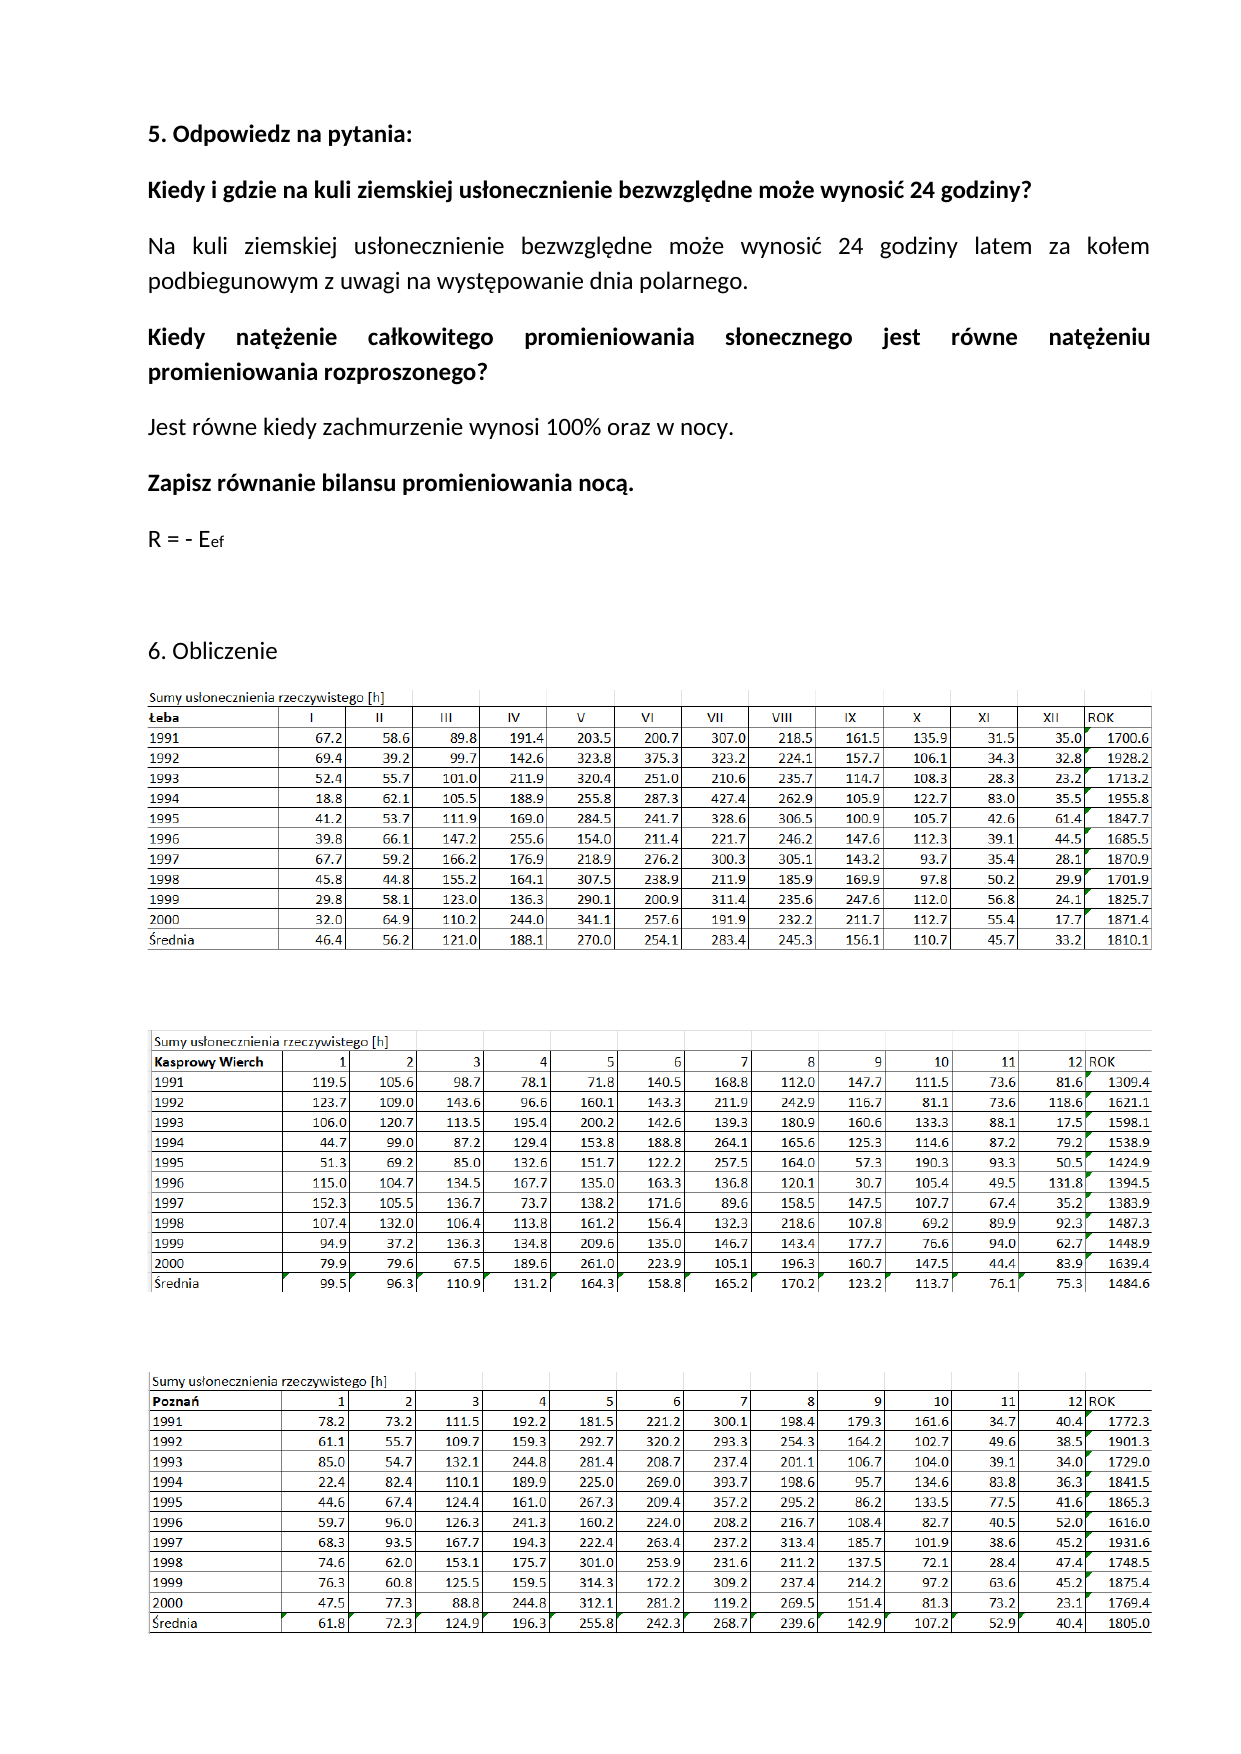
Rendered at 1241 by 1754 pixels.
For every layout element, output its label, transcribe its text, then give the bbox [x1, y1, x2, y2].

text Na kuli ziemskiej usłonecznienie bezwzględne może wynosić 24 godziny latem za kołem podbiegunowym z uwagi na występowanie dnia polarnego. [148, 230, 1152, 295]
text 5. Odpowiedz na pytania: [148, 118, 1152, 149]
text Zapisz równanie bilansu promieniowania nocą. [148, 467, 1152, 498]
text R = - Eef [148, 523, 1152, 554]
text Kiedy natężenie całkowitego promieniowania słonecznego jest równe natężeniu promieniowania rozproszonego? [148, 321, 1152, 386]
text Jest równe kiedy zachmurzenie wynosi 100% oraz w nocy. [148, 411, 1152, 442]
picture [147, 1372, 1152, 1634]
picture [147, 690, 1152, 950]
picture [147, 1030, 1152, 1292]
text Kiedy i gdzie na kuli ziemskiej usłonecznienie bezwzględne może wynosić 24 godziny? [148, 174, 1152, 204]
text 6. Obliczenie [148, 635, 1152, 665]
